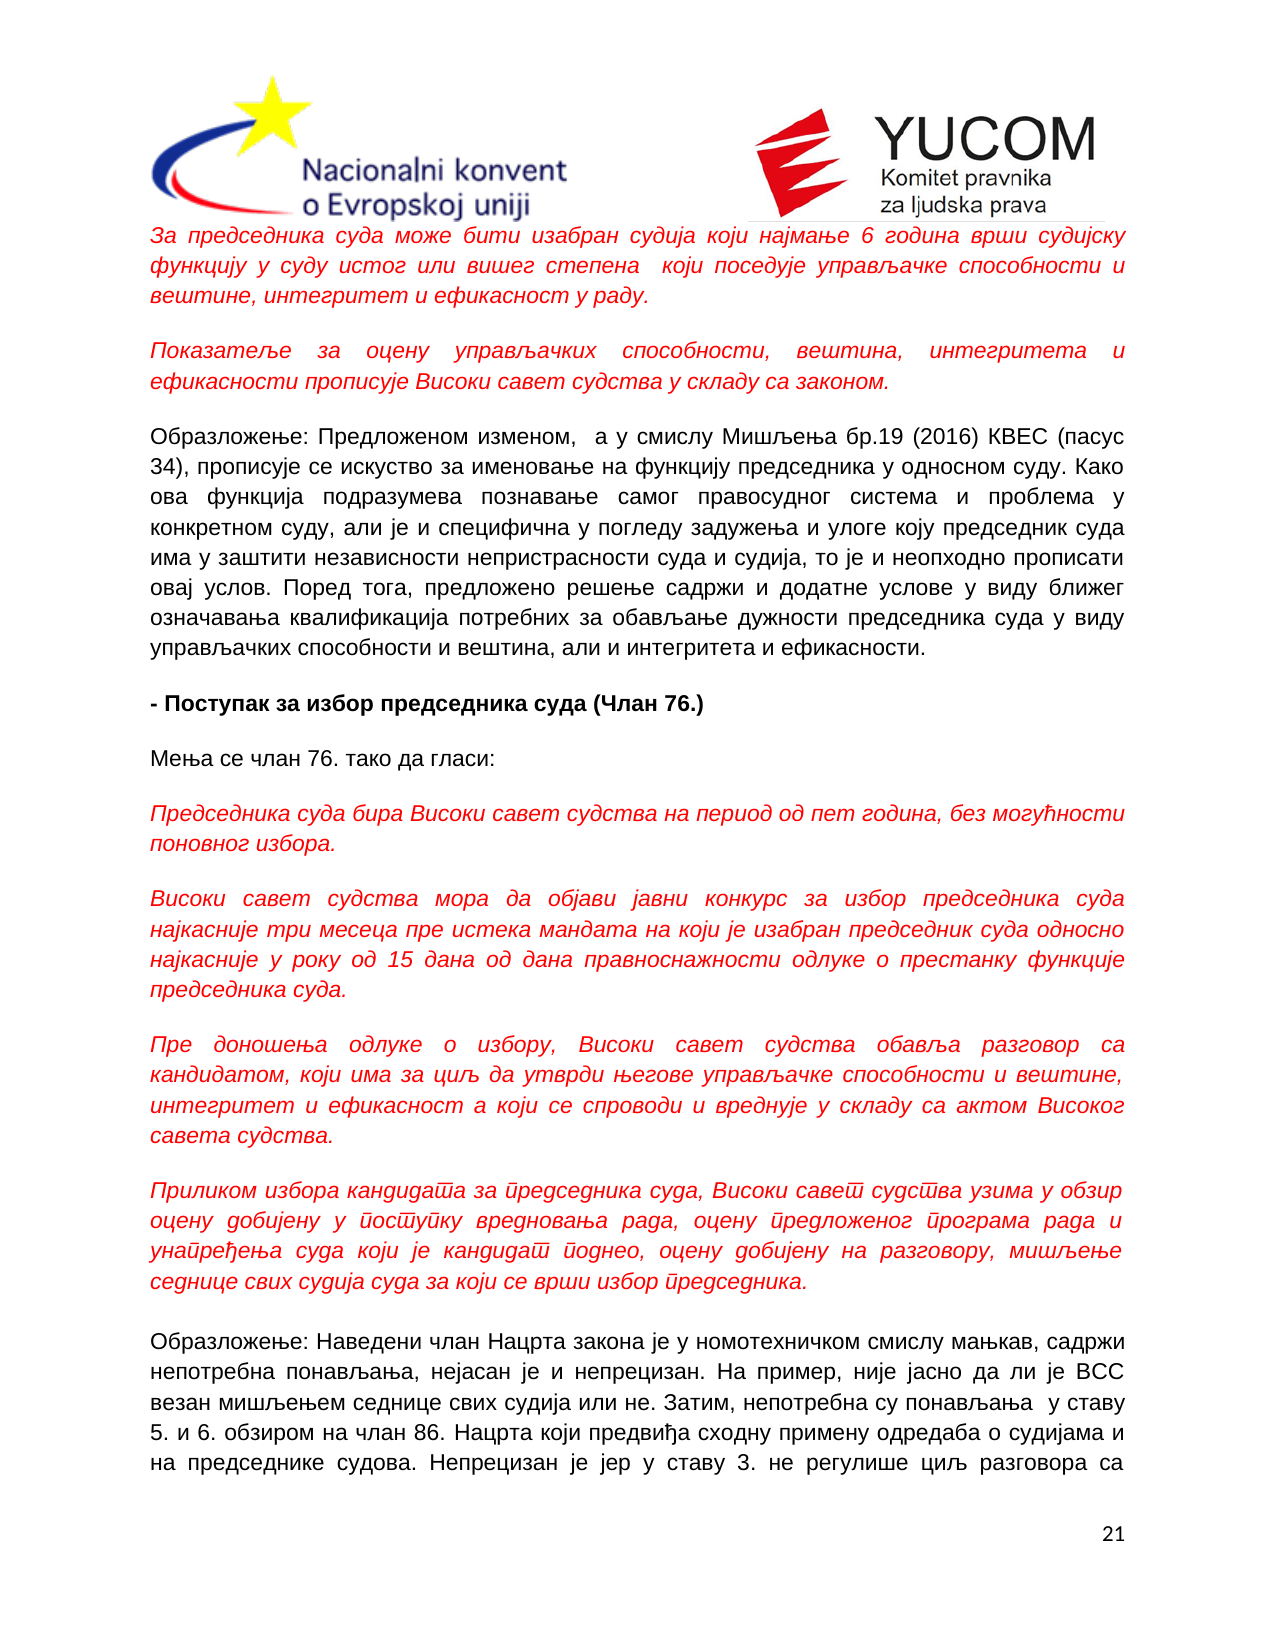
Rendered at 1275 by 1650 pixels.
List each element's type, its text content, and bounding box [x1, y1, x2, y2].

text Пре доношења одлуке о избору, Високи савет судства обавља разговор са кандидатом, који има за циљ да утврди његове управљачке способности и вештине, интегритет и ефикасност а који се спроводи и вреднује у складу са актом Високог савета судства. [150, 1031, 1125, 1148]
text Показатеље за оцену управљачких способности, вештина, интегритета и ефикасности прописује Високи савет судства у складу са законом. [150, 337, 1125, 394]
picture [747, 106, 1106, 222]
text Високи савет судства мора да објави јавни конкурс за избор председника суда најкасније три месеца пре истека мандата на који је изабран председник суда односно најкасније у року од 15 дана од дана правноснажности одлуке о престанку функције председника суда. [150, 885, 1125, 1002]
text За председника суда може бити изабран судија који најмање 6 година врши судијску функцију у суду истог или вишег степена који поседује управљачке способности и вештине, интегритет и ефикасност у раду. [150, 222, 1125, 309]
text Председника суда бира Високи савет судства на период од пет година, без могућности поновног избора. [150, 800, 1125, 857]
list Мења се члан 76. тако да гласи: [150, 745, 1125, 771]
picture [150, 75, 568, 222]
list Приликом избора кандидата за председника суда, Високи савет судства узима у обзир оцену добијену у поступку вредновања рада, оцену предложеног програма рада и унапређења суда који је кандидат поднео, оцену добијену на разговору, мишљење седнице свих судија суда за који се врши избор председника. [150, 1177, 1125, 1294]
list Образложење: Предложеном изменом, а у смислу Мишљења бр.19 (2016) КВЕС (пасус 34), прописује се искуство за именовање на функцију председника у односном суду. Како ова функција подразумева познавање самог правосудног система и проблема у конкретном суду, али је и специфична у погледу задужења и улоге коју председник суда има у заштити независности непристрасности суда и судија, то је и неопходно прописати овај услов. Поред тога, предложено решење садржи и додатне услове у виду ближег означавања квалификација потребних за обављање дужности председника суда у виду управљачких способности и вештина, али и интегритета и ефикасности. [150, 423, 1125, 661]
text - Поступак за избор председника суда (Члан 76.) [150, 689, 1125, 716]
